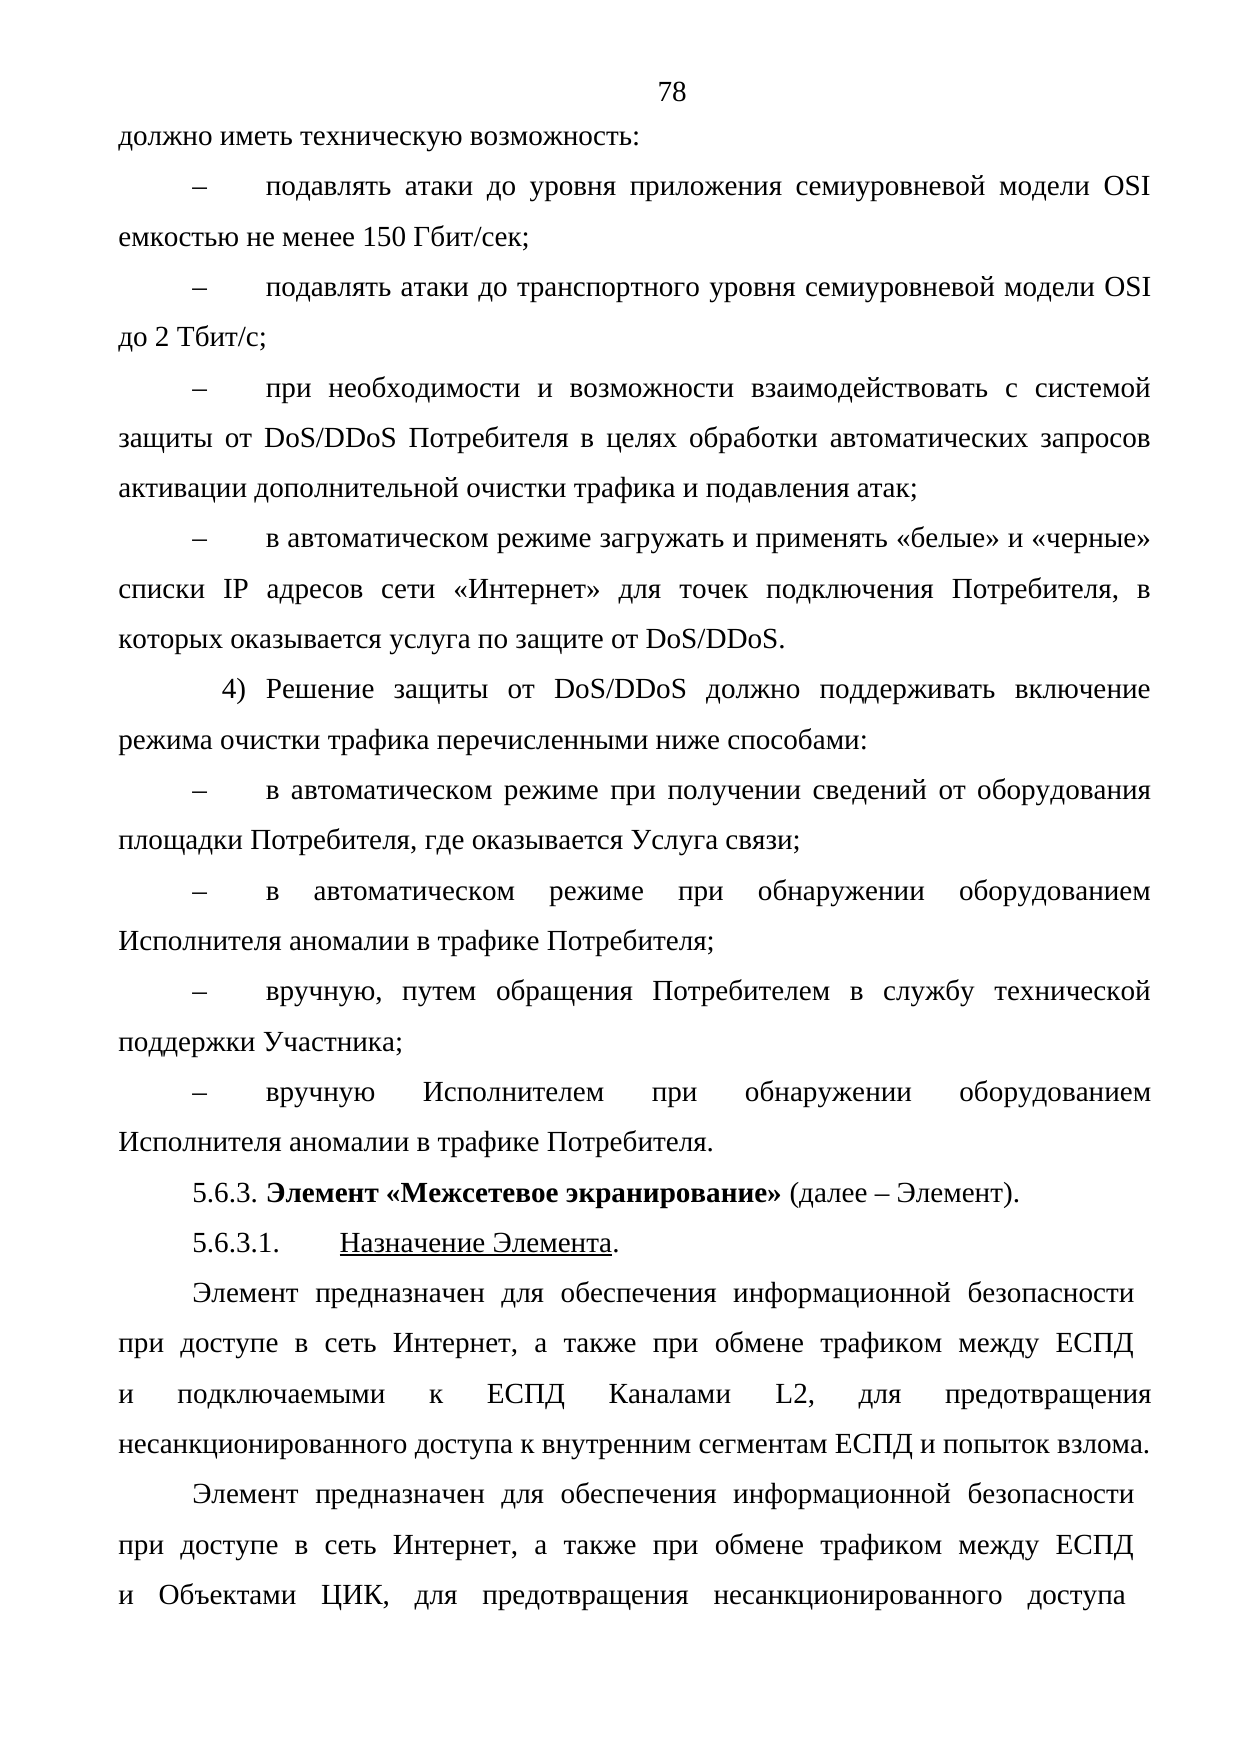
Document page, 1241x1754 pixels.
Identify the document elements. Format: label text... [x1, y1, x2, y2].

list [118, 118, 1152, 152]
list вручную Исполнителем при обнаружении оборудованием Исполнителя аномалии в трафике Потребителя. [118, 1074, 1152, 1158]
list Элемент «Межсетевое экранирование» (далее – Элемент). [192, 1175, 1152, 1208]
list 5.6.3.1. Назначение Элемента. [192, 1225, 1152, 1258]
list в автоматическом режиме при обнаружении оборудованием Исполнителя аномалии в трафике Потребителя; [118, 873, 1152, 957]
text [118, 1477, 1152, 1611]
list Решение защиты от DoS/DDoS должно поддерживать включение режима очистки трафика перечисленными ниже способами: [118, 672, 1152, 755]
list подавлять атаки до транспортного уровня семиуровневой модели OSI до 2 Тбит/с; [118, 269, 1152, 353]
list подавлять атаки до уровня приложения семиуровневой модели OSI емкостью не менее 150 Гбит/сек; [118, 168, 1152, 252]
list в автоматическом режиме при получении сведений от оборудования площадки Потребителя, где оказывается Услуга связи; [118, 772, 1152, 856]
list при необходимости и возможности взаимодействовать с системой защиты от DoS/DDoS Потребителя в целях обработки автоматических запросов активации дополнительной очистки трафика и подавления атак; [118, 370, 1152, 504]
list в автоматическом режиме загружать и применять «белые» и «черные» списки IP адресов сети «Интернет» для точек подключения Потребителя, в которых оказывается услуга по защите от DoS/DDoS. [118, 521, 1152, 655]
list вручную, путем обращения Потребителем в службу технической поддержки Участника; [118, 973, 1152, 1057]
text Элемент предназначен для обеспечения информационной безопасности при доступе в сеть Интернет, а также при обмене трафиком между ЕСПД и подключаемыми к ЕСПД Каналами L2, для предотвращения несанкционированного доступа к внутренним сегментам ЕСПД и попыток взлома. [118, 1275, 1152, 1460]
